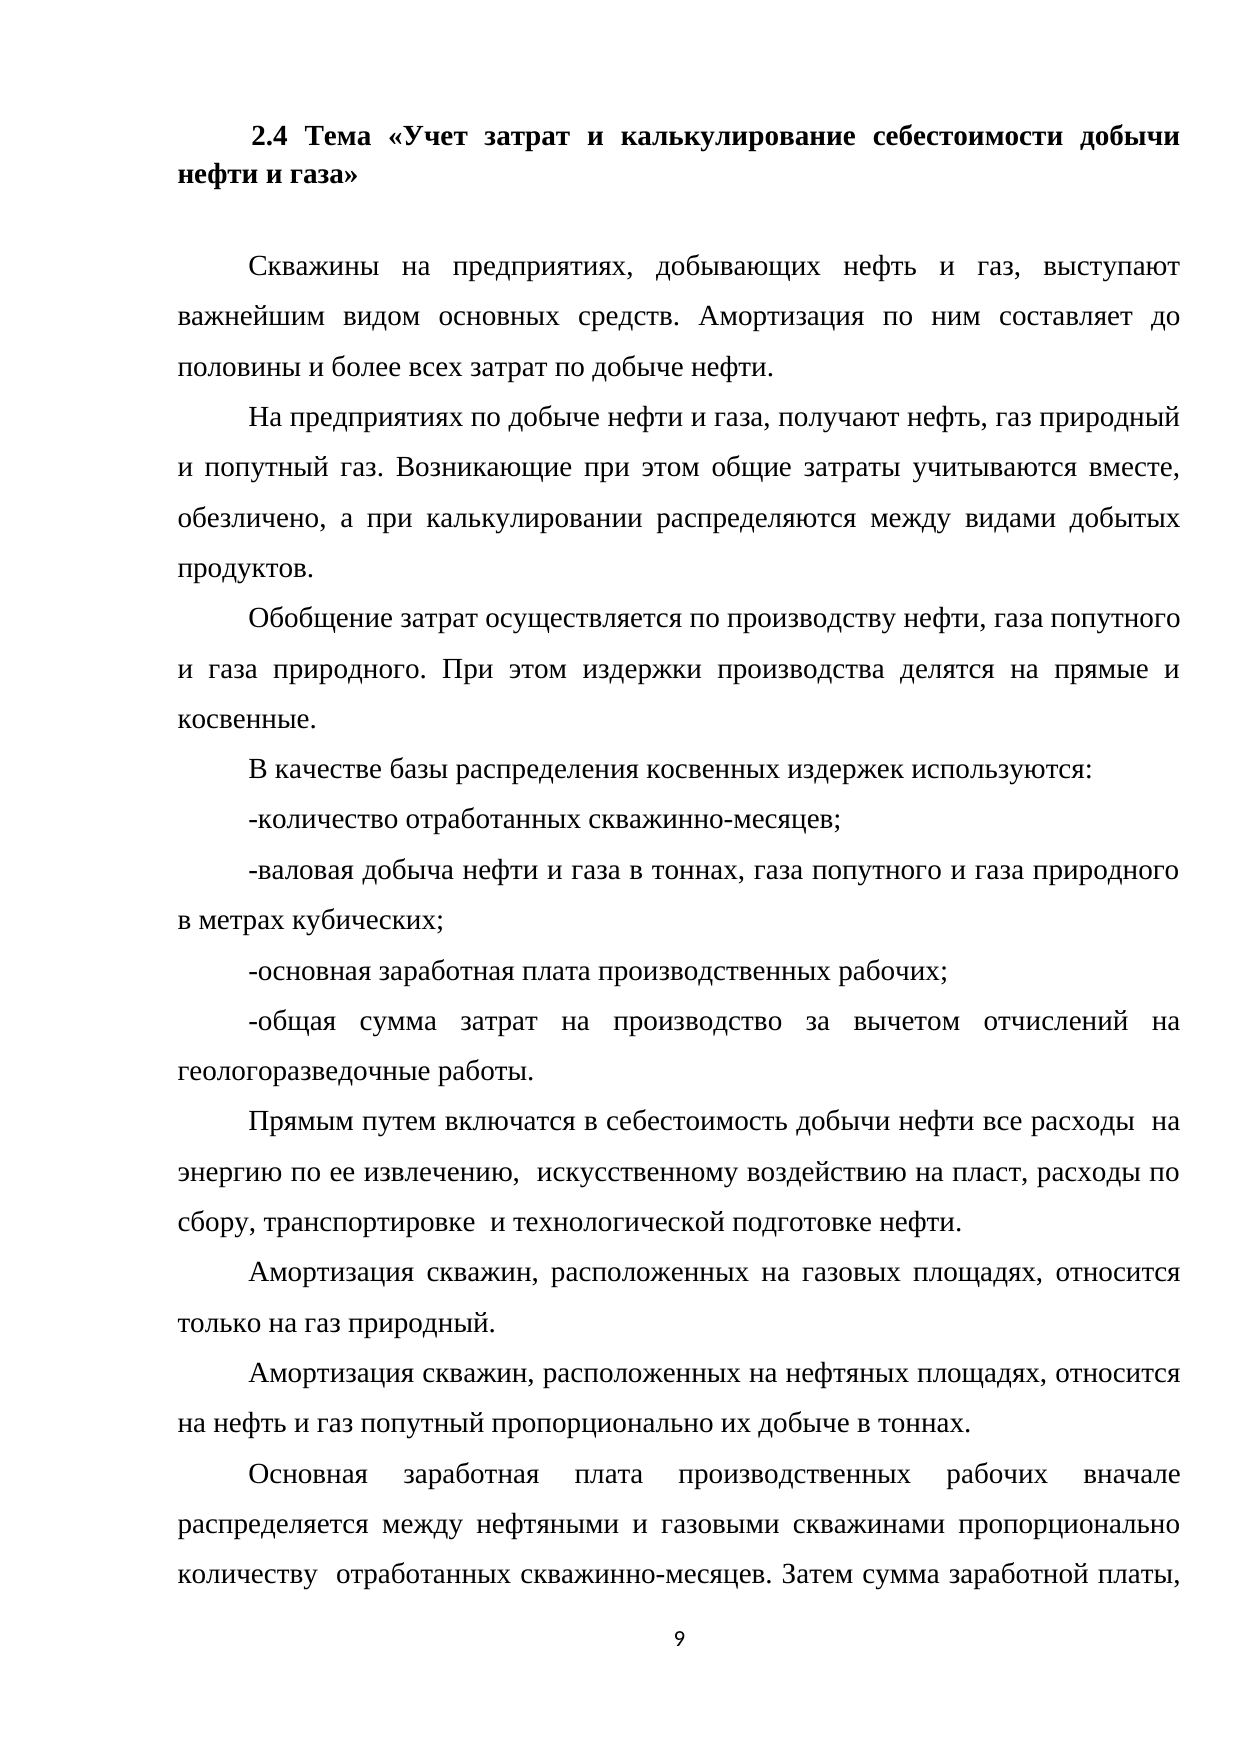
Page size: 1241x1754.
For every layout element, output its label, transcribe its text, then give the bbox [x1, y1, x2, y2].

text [177, 1456, 1181, 1590]
subtitle 2.4 Тема «Учет затрат и калькулирование себестоимости добычи нефти и газа» [177, 118, 1181, 190]
text На предприятиях по добыче нефти и газа, получают нефть, газ природный и попутный газ. Возникающие при этом общие затраты учитываются вместе, обезличено, а при калькулировании распределяются между видами добытых продуктов. [177, 399, 1181, 584]
text -количество отработанных скважинно-месяцев; [177, 802, 1181, 835]
text -основная заработная плата производственных рабочих; [177, 953, 1181, 986]
text Амортизация скважин, расположенных на нефтяных площадях, относится на нефть и газ попутный пропорционально их добыче в тоннах. [177, 1355, 1181, 1439]
text Обобщение затрат осуществляется по производству нефти, газа попутного и газа природного. При этом издержки производства делятся на прямые и косвенные. [177, 600, 1181, 734]
text Скважины на предприятиях, добывающих нефть и газ, выступают важнейшим видом основных средств. Амортизация по ним составляет до половины и более всех затрат по добыче нефти. [177, 248, 1181, 382]
text -общая сумма затрат на производство за вычетом отчислений на геологоразведочные работы. [177, 1003, 1181, 1087]
text -валовая добыча нефти и газа в тоннах, газа попутного и газа природного в метрах кубических; [177, 852, 1181, 936]
text В качестве базы распределения косвенных издержек используются: [177, 751, 1181, 785]
text Амортизация скважин, расположенных на газовых площадях, относится только на газ природный. [177, 1254, 1181, 1338]
text Прямым путем включатся в себестоимость добычи нефти все расходы на энергию по ее извлечению, искусственному воздействию на пласт, расходы по сбору, транспортировке и технологической подготовке нефти. [177, 1103, 1181, 1238]
